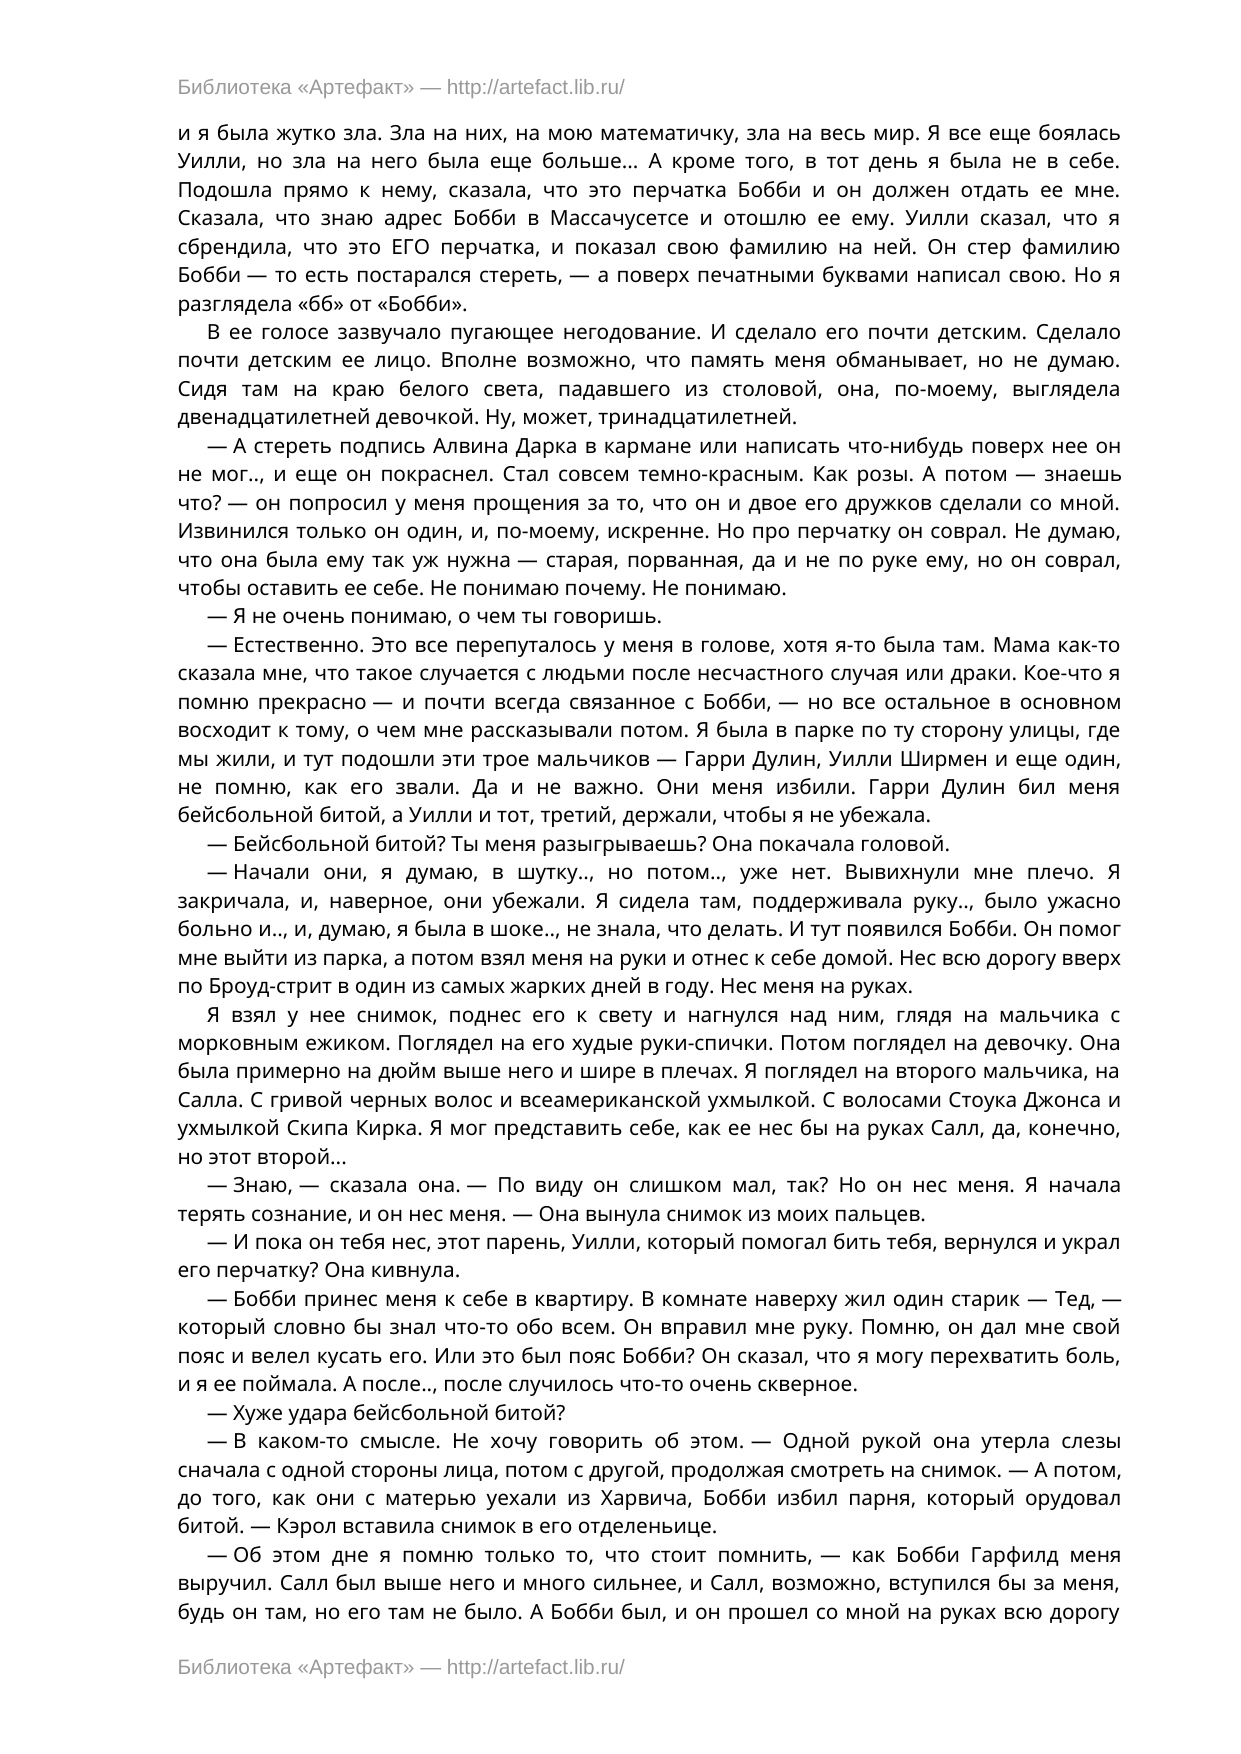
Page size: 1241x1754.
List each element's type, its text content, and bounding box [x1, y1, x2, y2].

text — И пока он тебя нес, этот парень, Уилли, который помогал бить тебя, вернулся и украл его перчатку? Она кивнула. [177, 1227, 1122, 1284]
text — Хуже удара бейсбольной битой? [177, 1398, 1122, 1426]
text Я взял у нее снимок, поднес его к свету и нагнулся над ним, глядя на мальчика с морковным ежиком. Поглядел на его худые руки-спички. Потом поглядел на девочку. Она была примерно на дюйм выше него и шире в плечах. Я поглядел на второго мальчика, на Салла. С гривой черных волос и всеамериканской ухмылкой. С волосами Стоука Джонса и ухмылкой Скипа Кирка. Я мог представить себе, как ее нес бы на руках Салл, да, конечно, но этот второй... [177, 1000, 1122, 1170]
text — Бобби принес меня к себе в квартиру. В комнате наверху жил один старик — Тед, — который словно бы знал что-то обо всем. Он вправил мне руку. Помню, он дал мне свой пояс и велел кусать его. Или это был пояс Бобби? Он сказал, что я могу перехватить боль, и я ее поймала. А после.., после случилось что-то очень скверное. [177, 1284, 1122, 1398]
text — Я не очень понимаю, о чем ты говоришь. [177, 602, 1122, 630]
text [177, 1540, 1122, 1625]
text — В каком-то смысле. Не хочу говорить об этом. — Одной рукой она утерла слезы сначала с одной стороны лица, потом с другой, продолжая смотреть на снимок. — А потом, до того, как они с матерью уехали из Харвича, Бобби избил парня, который орудовал битой. — Кэрол вставила снимок в его отделеньице. [177, 1426, 1122, 1540]
text — Бейсбольной битой? Ты меня разыгрываешь? Она покачала головой. [177, 829, 1122, 857]
text В ее голосе зазвучало пугающее негодование. И сделало его почти детским. Сделало почти детским ее лицо. Вполне возможно, что память меня обманывает, но не думаю. Сидя там на краю белого света, падавшего из столовой, она, по-моему, выглядела двенадцатилетней девочкой. Ну, может, тринадцатилетней. [177, 317, 1122, 431]
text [177, 118, 1122, 317]
text — А стереть подпись Алвина Дарка в кармане или написать что-нибудь поверх нее он не мог.., и еще он покраснел. Стал совсем темно-красным. Как розы. А потом — знаешь что? — он попросил у меня прощения за то, что он и двое его дружков сделали со мной. Извинился только он один, и, по-моему, искренне. Но про перчатку он соврал. Не думаю, что она была ему так уж нужна — старая, порванная, да и не по руке ему, но он соврал, чтобы оставить ее себе. Не понимаю почему. Не понимаю. [177, 431, 1122, 602]
text — Знаю, — сказала она. — По виду он слишком мал, так? Но он нес меня. Я начала терять сознание, и он нес меня. — Она вынула снимок из моих пальцев. [177, 1170, 1122, 1227]
text — Начали они, я думаю, в шутку.., но потом.., уже нет. Вывихнули мне плечо. Я закричала, и, наверное, они убежали. Я сидела там, поддерживала руку.., было ужасно больно и.., и, думаю, я была в шоке.., не знала, что делать. И тут появился Бобби. Он помог мне выйти из парка, а потом взял меня на руки и отнес к себе домой. Нес всю дорогу вверх по Броуд-стрит в один из самых жарких дней в году. Нес меня на руках. [177, 857, 1122, 1000]
text — Естественно. Это все перепуталось у меня в голове, хотя я-то была там. Мама как-то сказала мне, что такое случается с людьми после несчастного случая или драки. Кое-что я помню прекрасно — и почти всегда связанное с Бобби, — но все остальное в основном восходит к тому, о чем мне рассказывали потом. Я была в парке по ту сторону улицы, где мы жили, и тут подошли эти трое мальчиков — Гарри Дулин, Уилли Ширмен и еще один, не помню, как его звали. Да и не важно. Они меня избили. Гарри Дулин бил меня бейсбольной битой, а Уилли и тот, третий, держали, чтобы я не убежала. [177, 630, 1122, 829]
